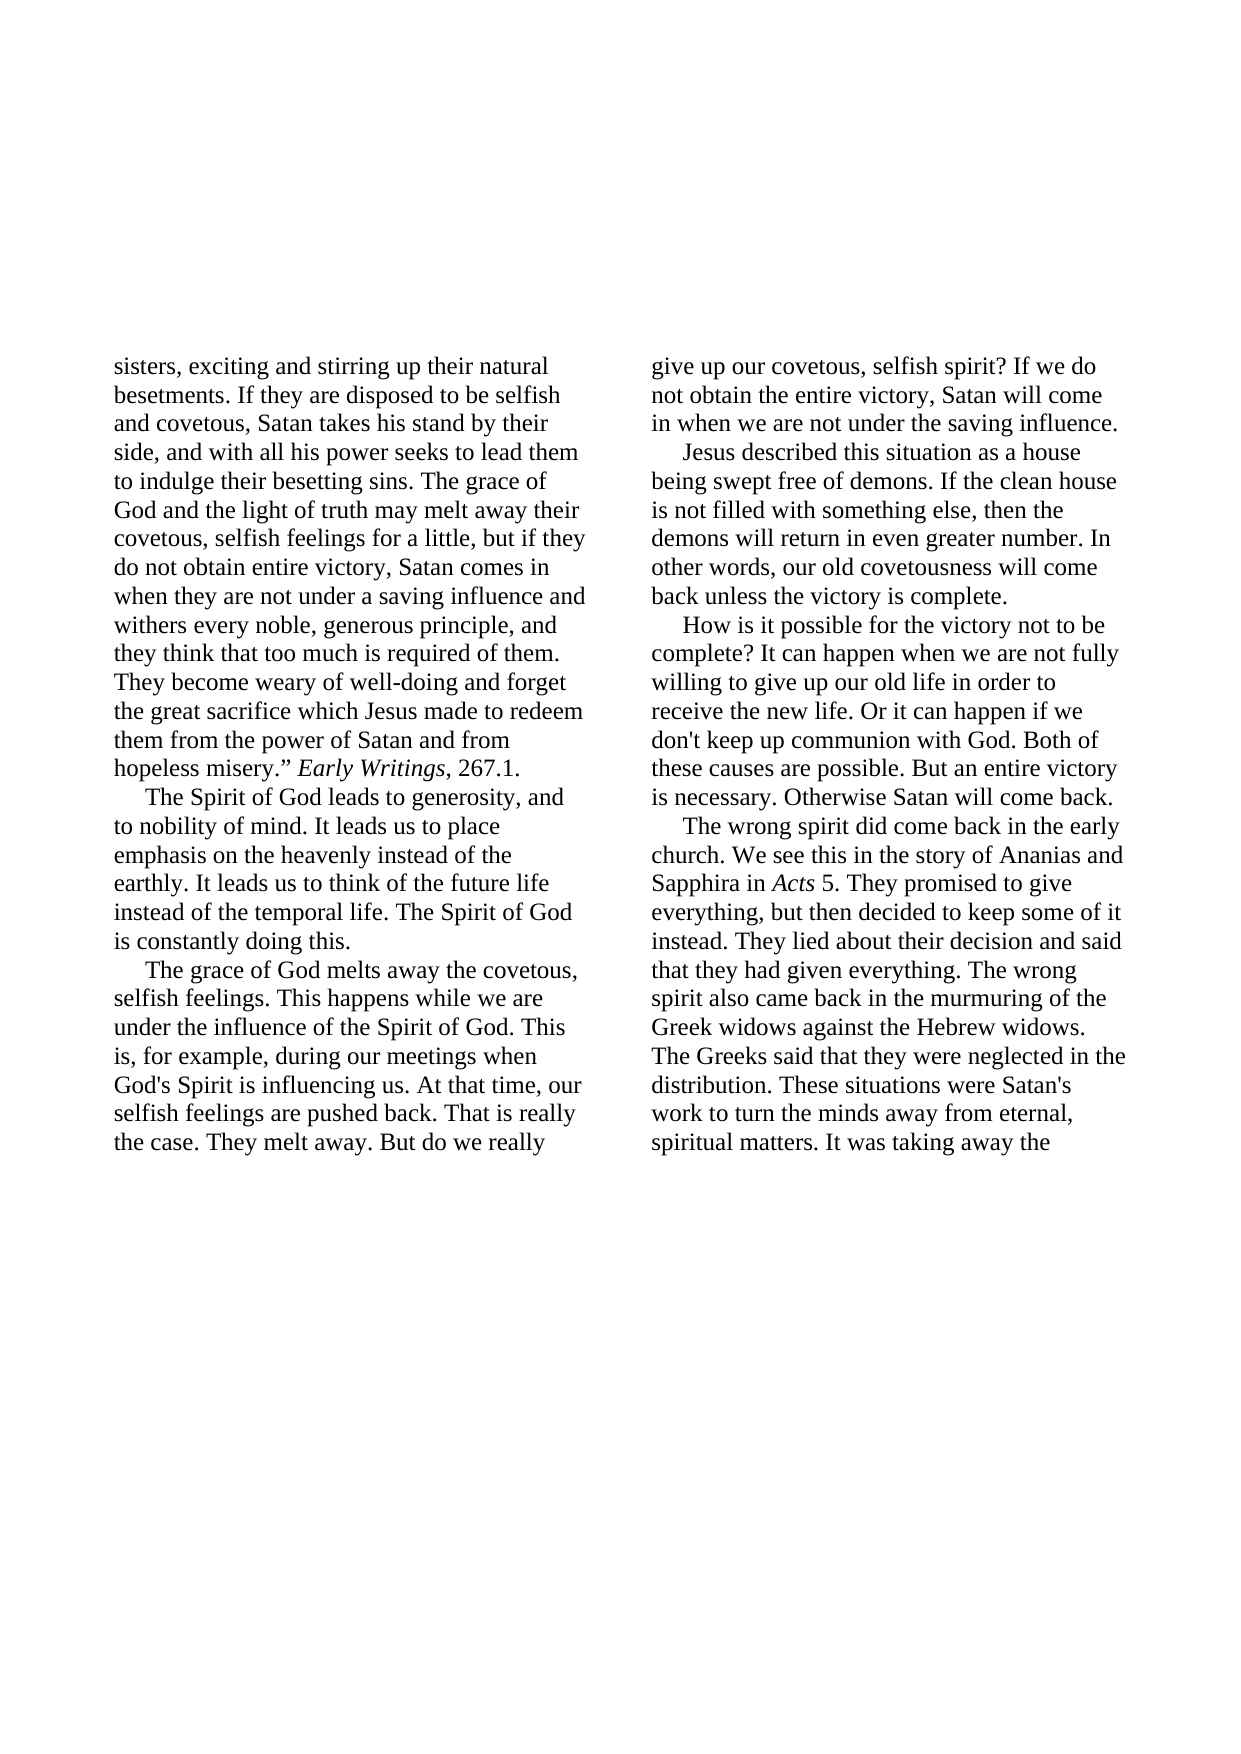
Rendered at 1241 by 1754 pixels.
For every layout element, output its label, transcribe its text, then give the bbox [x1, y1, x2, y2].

text Jesus described this situation as a house being swept free of demons. If the clean house is not filled with something else, then the demons will return in even greater number. In other words, our old covetousness will come back unless the victory is complete. [651, 437, 1126, 610]
text The grace of God melts away the covetous, selfish feelings. This happens while we are under the influence of the Spirit of God. This is, for example, during our meetings when God's Spirit is influencing us. At that time, our selfish feelings are pushed back. That is really the case. They melt away. But do we really give up our covetous, selfish spirit? If we do not obtain the entire victory, Satan will come in when we are not under the saving influence. [113, 955, 588, 1156]
text How is it possible for the victory not to be complete? It can happen when we are not fully willing to give up our old life in order to receive the new life. Or it can happen if we don't keep up communion with God. Both of these causes are possible. But an entire victory is necessary. Otherwise Satan will come back. [651, 610, 1126, 811]
text The grace of God melts away the covetous, selfish feelings. This happens while we are under the influence of the Spirit of God. This is, for example, during our meetings when God's Spirit is influencing us. At that time, our selfish feelings are pushed back. That is really the case. They melt away. But do we really give up our covetous, selfish spirit? If we do not obtain the entire victory, Satan will come in when we are not under the saving influence. [651, 351, 1126, 437]
text The Spirit of God leads to generosity, and to nobility of mind. It leads us to place emphasis on the heavenly instead of the earthly. It leads us to think of the future life instead of the temporal life. The Spirit of God is constantly doing this. [113, 782, 588, 955]
text “I saw that Satan carries out his plans well. As the servants of God appoint meetings, Satan with his angels is on the ground to hinder the work. He is constantly putting suggestions into the minds of God's people. He leads some in one way and some in another, always taking advantage of evil traits in the brethren and sisters, exciting and stirring up their natural besetments. If they are disposed to be selfish and covetous, Satan takes his stand by their side, and with all his power seeks to lead them to indulge their besetting sins. The grace of God and the light of truth may melt away their covetous, selfish feelings for a little, but if they do not obtain entire victory, Satan comes in when they are not under a saving influence and withers every noble, generous principle, and they think that too much is required of them. They become weary of well-doing and forget the great sacrifice which Jesus made to redeem them from the power of Satan and from hopeless misery.” Early Writings, 267.1. [113, 351, 588, 782]
text The wrong spirit did come back in the early church. We see this in the story of Ananias and Sapphira in Acts 5. They promised to give everything, but then decided to keep some of it instead. They lied about their decision and said that they had given everything. The wrong spirit also came back in the murmuring of the Greek widows against the Hebrew widows. The Greeks said that they were neglected in the distribution. These situations were Satan's work to turn the minds away from eternal, spiritual matters. It was taking away the spiritual part of the intelligence. [651, 811, 1126, 1156]
